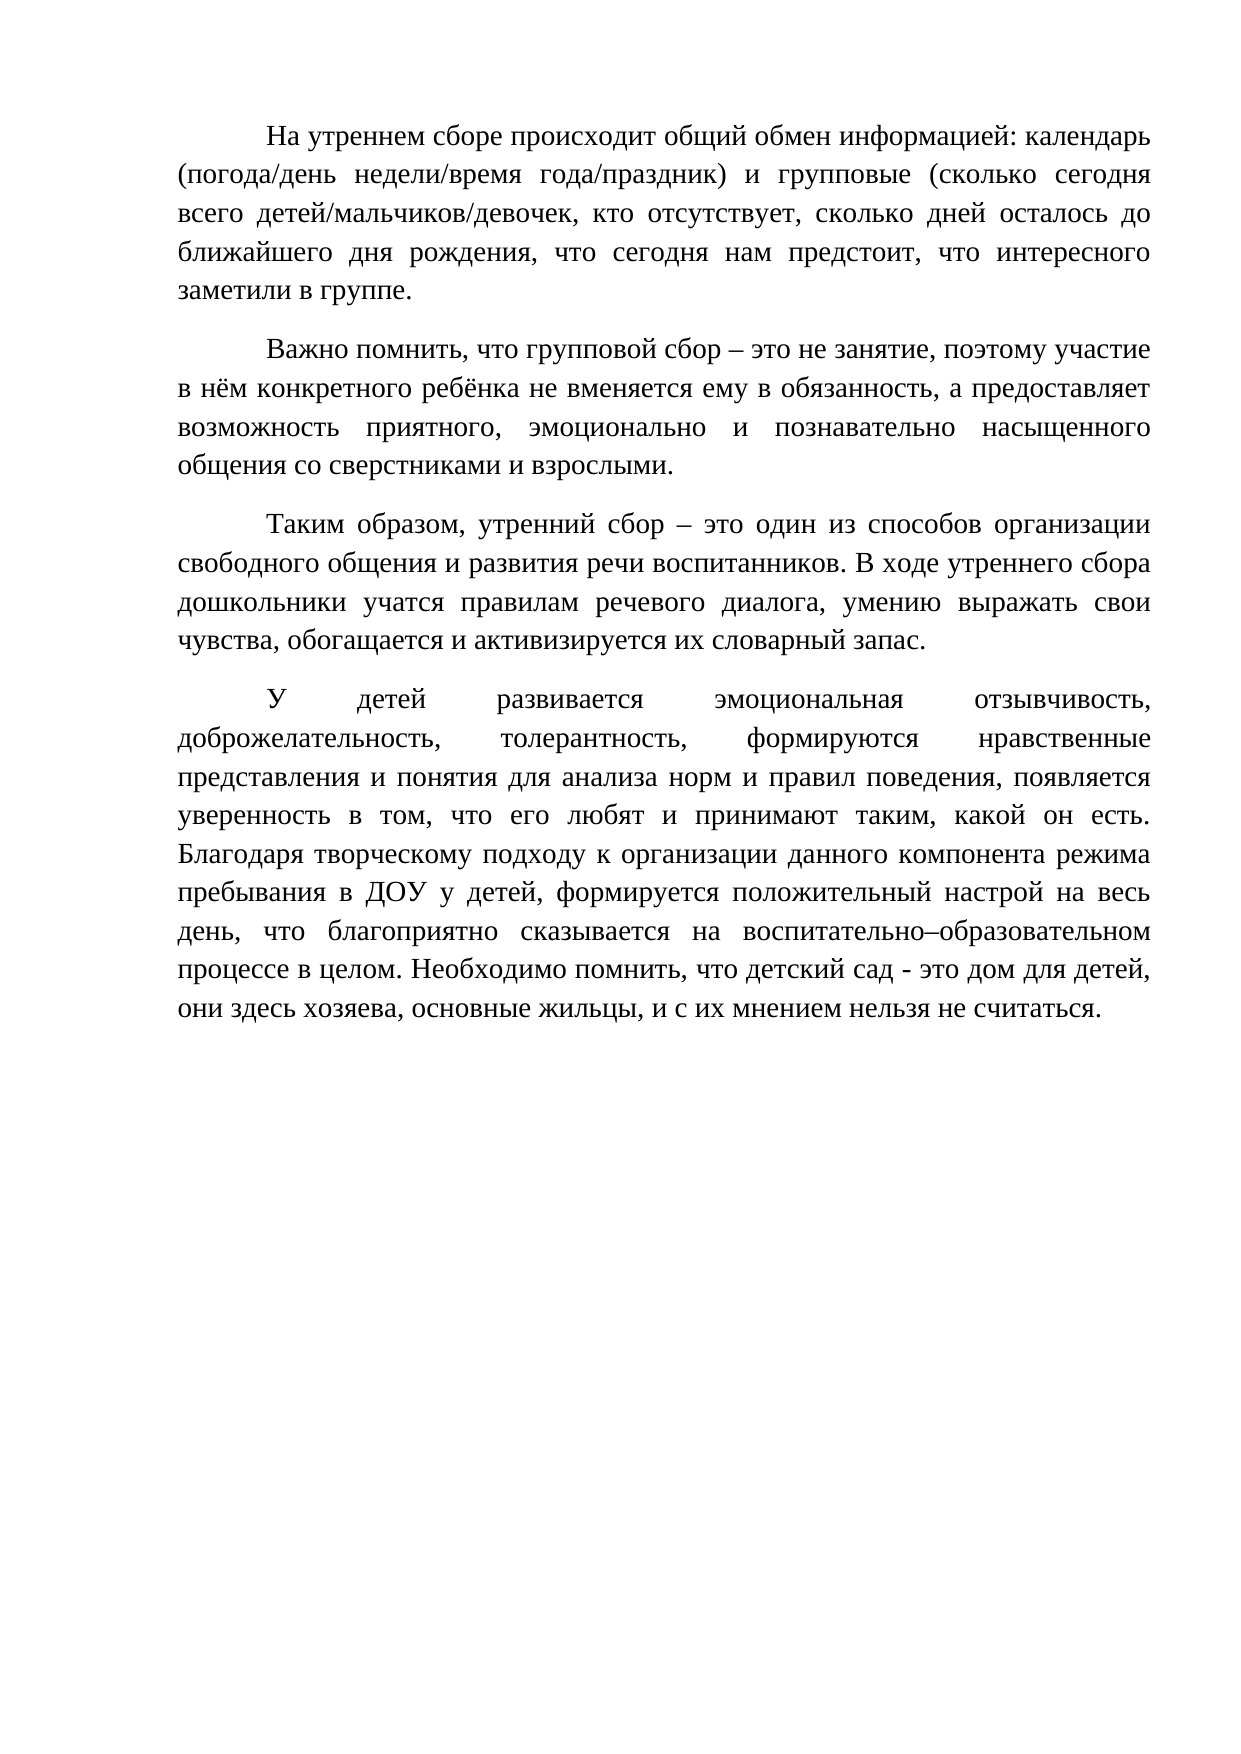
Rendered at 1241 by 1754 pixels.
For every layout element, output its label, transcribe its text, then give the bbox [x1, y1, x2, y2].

text На утреннем сборе происходит общий обмен информацией: календарь (погода/день недели/время года/праздник) и групповые (сколько сегодня всего детей/мальчиков/девочек, кто отсутствует, сколько дней осталось до ближайшего дня рождения, что сегодня нам предстоит, что интересного заметили в группе. [177, 118, 1152, 306]
text У детей развивается эмоциональная отзывчивость, доброжелательность, толерантность, формируются нравственные представления и понятия для анализа норм и правил поведения, появляется уверенность в том, что его любят и принимают таким, какой он есть. Благодаря творческому подходу к организации данного компонента режима пребывания в ДОУ у детей, формируется положительный настрой на весь день, что благоприятно сказывается на воспитательно–образовательном процессе в целом. Необходимо помнить, что детский сад - это дом для детей, они здесь хозяева, основные жильцы, и с их мнением нельзя не считаться. [177, 682, 1152, 1023]
text Важно помнить, что групповой сбор – это не занятие, поэтому участие в нём конкретного ребёнка не вменяется ему в обязанность, а предоставляет возможность приятного, эмоционально и познавательно насыщенного общения со сверстниками и взрослыми. [177, 332, 1152, 481]
text Таким образом, утренний сбор – это один из способов организации свободного общения и развития речи воспитанников. В ходе утреннего сбора дошкольники учатся правилам речевого диалога, умению выражать свои чувства, обогащается и активизируется их словарный запас. [177, 507, 1152, 656]
